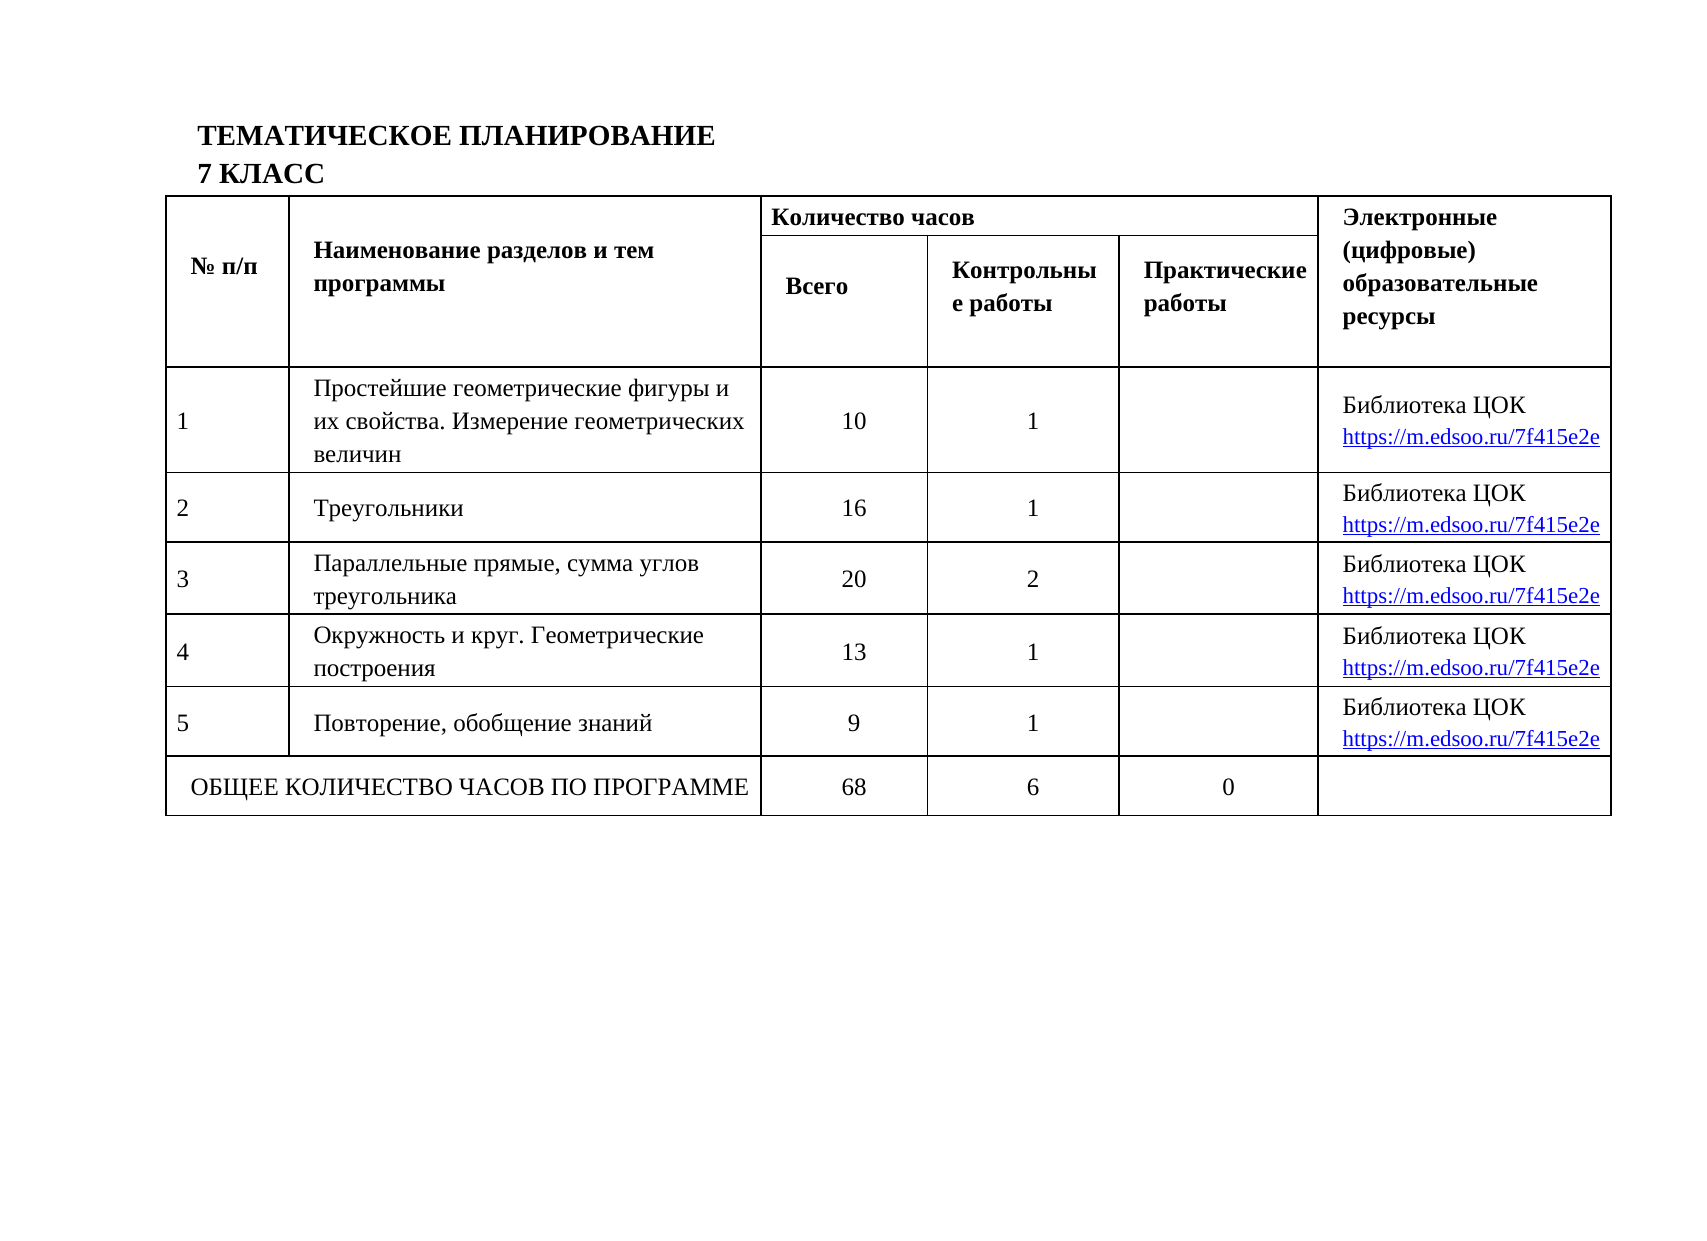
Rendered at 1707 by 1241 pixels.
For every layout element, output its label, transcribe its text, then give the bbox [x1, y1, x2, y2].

text ТЕМАТИЧЕСКОЕ ПЛАНИРОВАНИЕ [190, 118, 1618, 152]
table_cell 13 [762, 615, 927, 686]
table_cell Библиотека ЦОК https://m.edsoo.ru/7f415e2e [1319, 687, 1610, 755]
table_cell Повторение, обобщение знаний [290, 687, 760, 755]
table_cell 2 [928, 543, 1118, 613]
table_cell 16 [762, 473, 927, 541]
table_header Электронные (цифровые) образовательные ресурсы [1319, 197, 1610, 366]
table_cell 6 [928, 757, 1118, 815]
table_cell 1 [928, 615, 1118, 686]
table_cell 20 [762, 543, 927, 613]
table_cell 10 [762, 368, 927, 471]
table_cell 1 [928, 473, 1118, 541]
table_cell Параллельные прямые, сумма углов треугольника [290, 543, 760, 613]
table_cell 1 [928, 368, 1118, 471]
table_cell Библиотека ЦОК https://m.edsoo.ru/7f415e2e [1319, 615, 1610, 686]
table_cell 0 [1120, 757, 1317, 815]
table_cell Библиотека ЦОК https://m.edsoo.ru/7f415e2e [1319, 368, 1610, 471]
table_cell Треугольники [290, 473, 760, 541]
table_cell [1120, 368, 1317, 471]
table_cell 1 [167, 368, 288, 471]
table_cell [1319, 757, 1610, 815]
table_cell 3 [167, 543, 288, 613]
table_cell [1120, 687, 1317, 755]
table_cell Простейшие геометрические фигуры и их свойства. Измерение геометрических величин [290, 368, 760, 471]
table_cell ОБЩЕЕ КОЛИЧЕСТВО ЧАСОВ ПО ПРОГРАММЕ [167, 757, 760, 815]
table_header Наименование разделов и тем программы [290, 197, 760, 366]
table_cell Окружность и круг. Геометрические построения [290, 615, 760, 686]
table_cell Контрольные работы [928, 236, 1118, 366]
table_cell 9 [762, 687, 927, 755]
text 7 КЛАСС [190, 157, 1618, 190]
table_cell [1120, 473, 1317, 541]
table_cell Библиотека ЦОК https://m.edsoo.ru/7f415e2e [1319, 473, 1610, 541]
table_cell 1 [928, 687, 1118, 755]
table_cell 2 [167, 473, 288, 541]
table_header Количество часов [762, 197, 1317, 234]
table_cell 4 [167, 615, 288, 686]
table_cell Всего [762, 236, 927, 366]
table_cell Практические работы [1120, 236, 1317, 366]
table_cell 68 [762, 757, 927, 815]
table_cell Библиотека ЦОК https://m.edsoo.ru/7f415e2e [1319, 543, 1610, 613]
table_cell [1120, 543, 1317, 613]
table_cell 5 [167, 687, 288, 755]
table_header № п/п [167, 197, 288, 366]
table_cell [1120, 615, 1317, 686]
